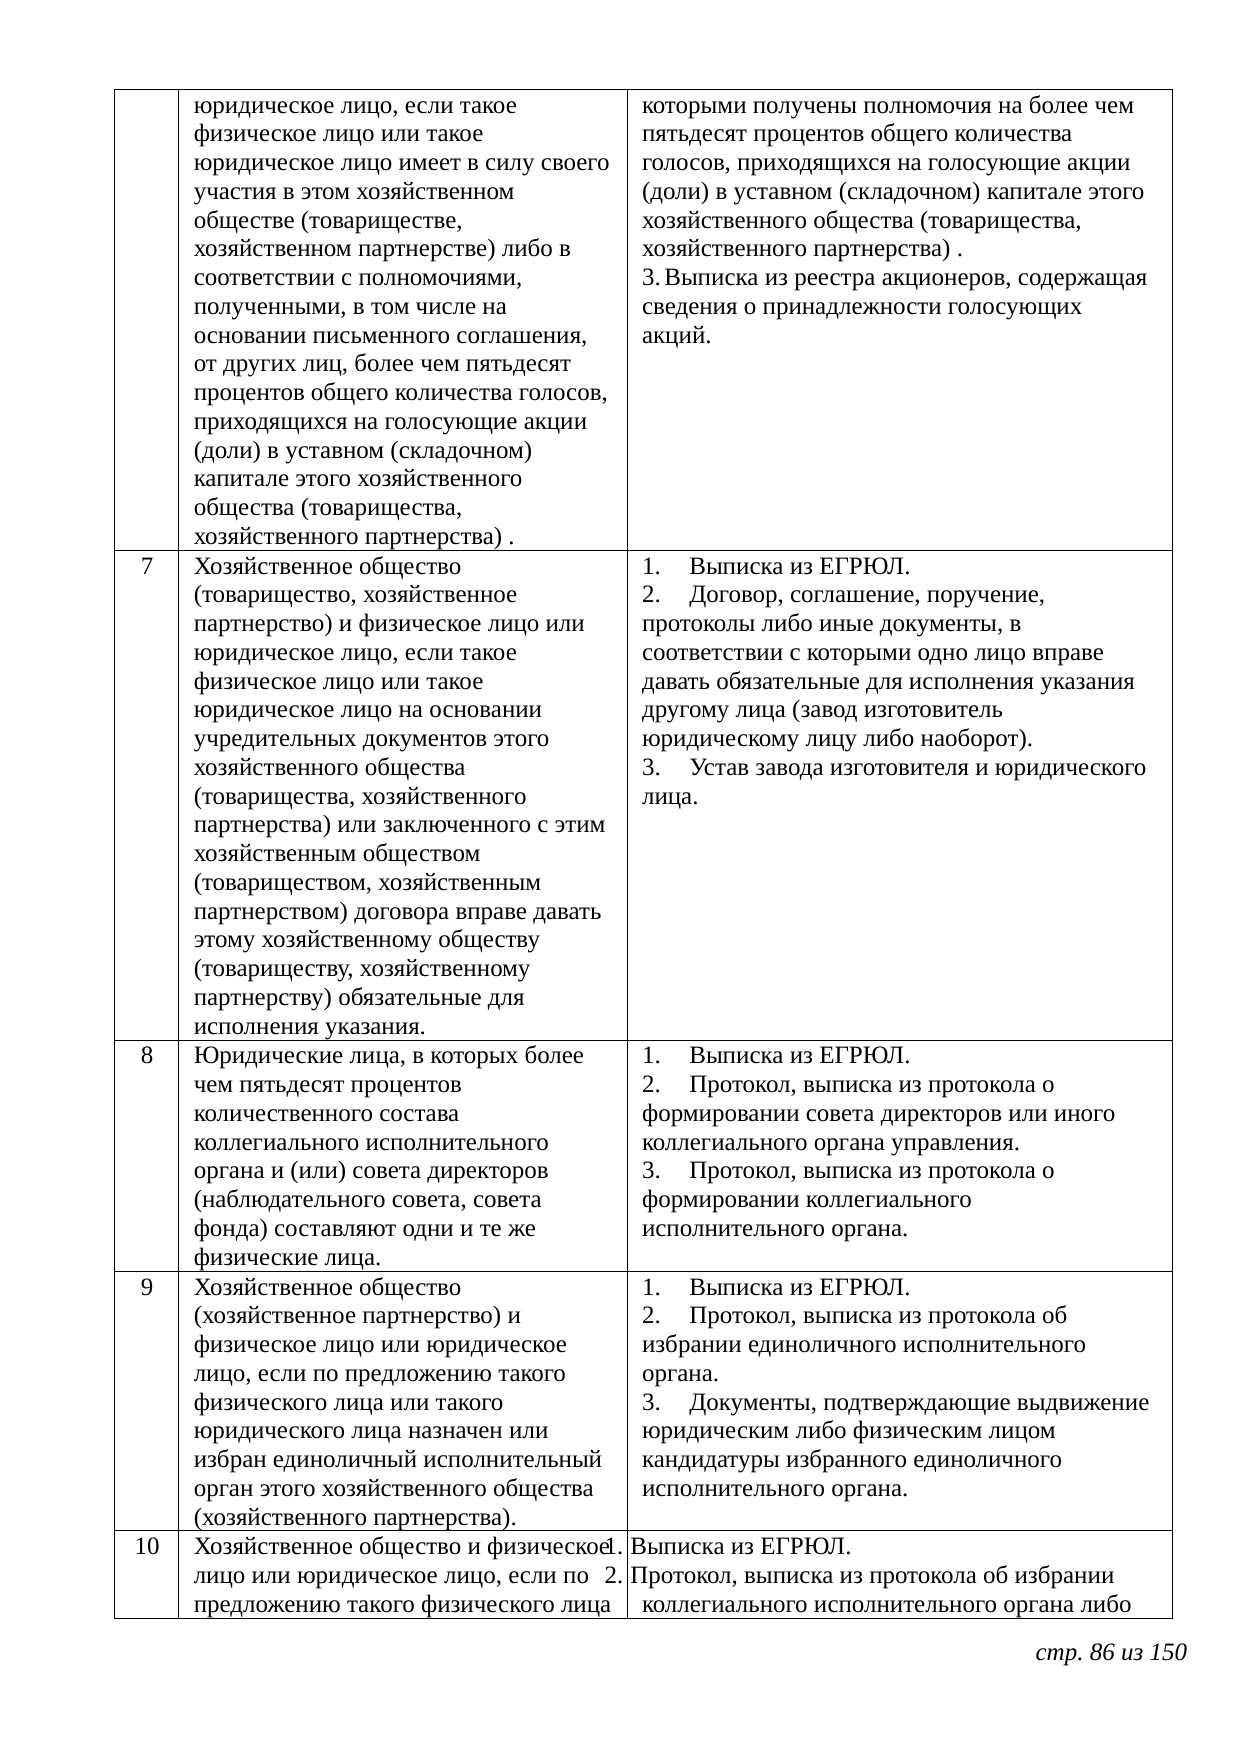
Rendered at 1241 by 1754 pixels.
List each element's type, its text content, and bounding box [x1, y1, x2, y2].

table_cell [179, 90, 627, 550]
table_cell 10 [115, 1531, 178, 1618]
table_cell 7 [115, 551, 178, 1039]
table_cell 9 [115, 1272, 178, 1530]
table_cell Выписка из ЕГРЮЛ. Протокол, выписка из протокола об избрании единоличного исполнительного органа. Документы, подтверждающие выдвижение юридическим либо физическим лицом кандидатуры избранного единоличного исполнительного органа. [628, 1272, 1172, 1530]
table_cell 6 [115, 90, 178, 550]
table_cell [628, 90, 1172, 550]
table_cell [179, 1531, 627, 1618]
table_cell 8 [115, 1041, 178, 1271]
table_cell Выписка из ЕГРЮЛ. Протокол, выписка из протокола о формировании совета директоров или иного коллегиального органа управления. Протокол, выписка из протокола о формировании коллегиального исполнительного органа. [628, 1041, 1172, 1271]
table_cell Юридические лица, в которых более чем пятьдесят процентов количественного состава коллегиального исполнительного органа и (или) совета директоров (наблюдательного совета, совета фонда) составляют одни и те же физические лица. [179, 1041, 627, 1271]
table_cell Хозяйственное общество (хозяйственное партнерство) и физическое лицо или юридическое лицо, если по предложению такого физического лица или такого юридического лица назначен или избран единоличный исполнительный орган этого хозяйственного общества (хозяйственного партнерства). [179, 1272, 627, 1530]
table_cell Хозяйственное общество (товарищество, хозяйственное партнерство) и физическое лицо или юридическое лицо, если такое физическое лицо или такое юридическое лицо на основании учредительных документов этого хозяйственного общества (товарищества, хозяйственного партнерства) или заключенного с этим хозяйственным обществом (товариществом, хозяйственным партнерством) договора вправе давать этому хозяйственному обществу (товариществу, хозяйственному партнерству) обязательные для исполнения указания. [179, 551, 627, 1039]
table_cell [628, 1531, 1172, 1618]
table_cell Выписка из ЕГРЮЛ. Договор, соглашение, поручение, протоколы либо иные документы, в соответствии с которыми одно лицо вправе давать обязательные для исполнения указания другому лица (завод изготовитель юридическому лицу либо наоборот). Устав завода изготовителя и юридического лица. [628, 551, 1172, 1039]
